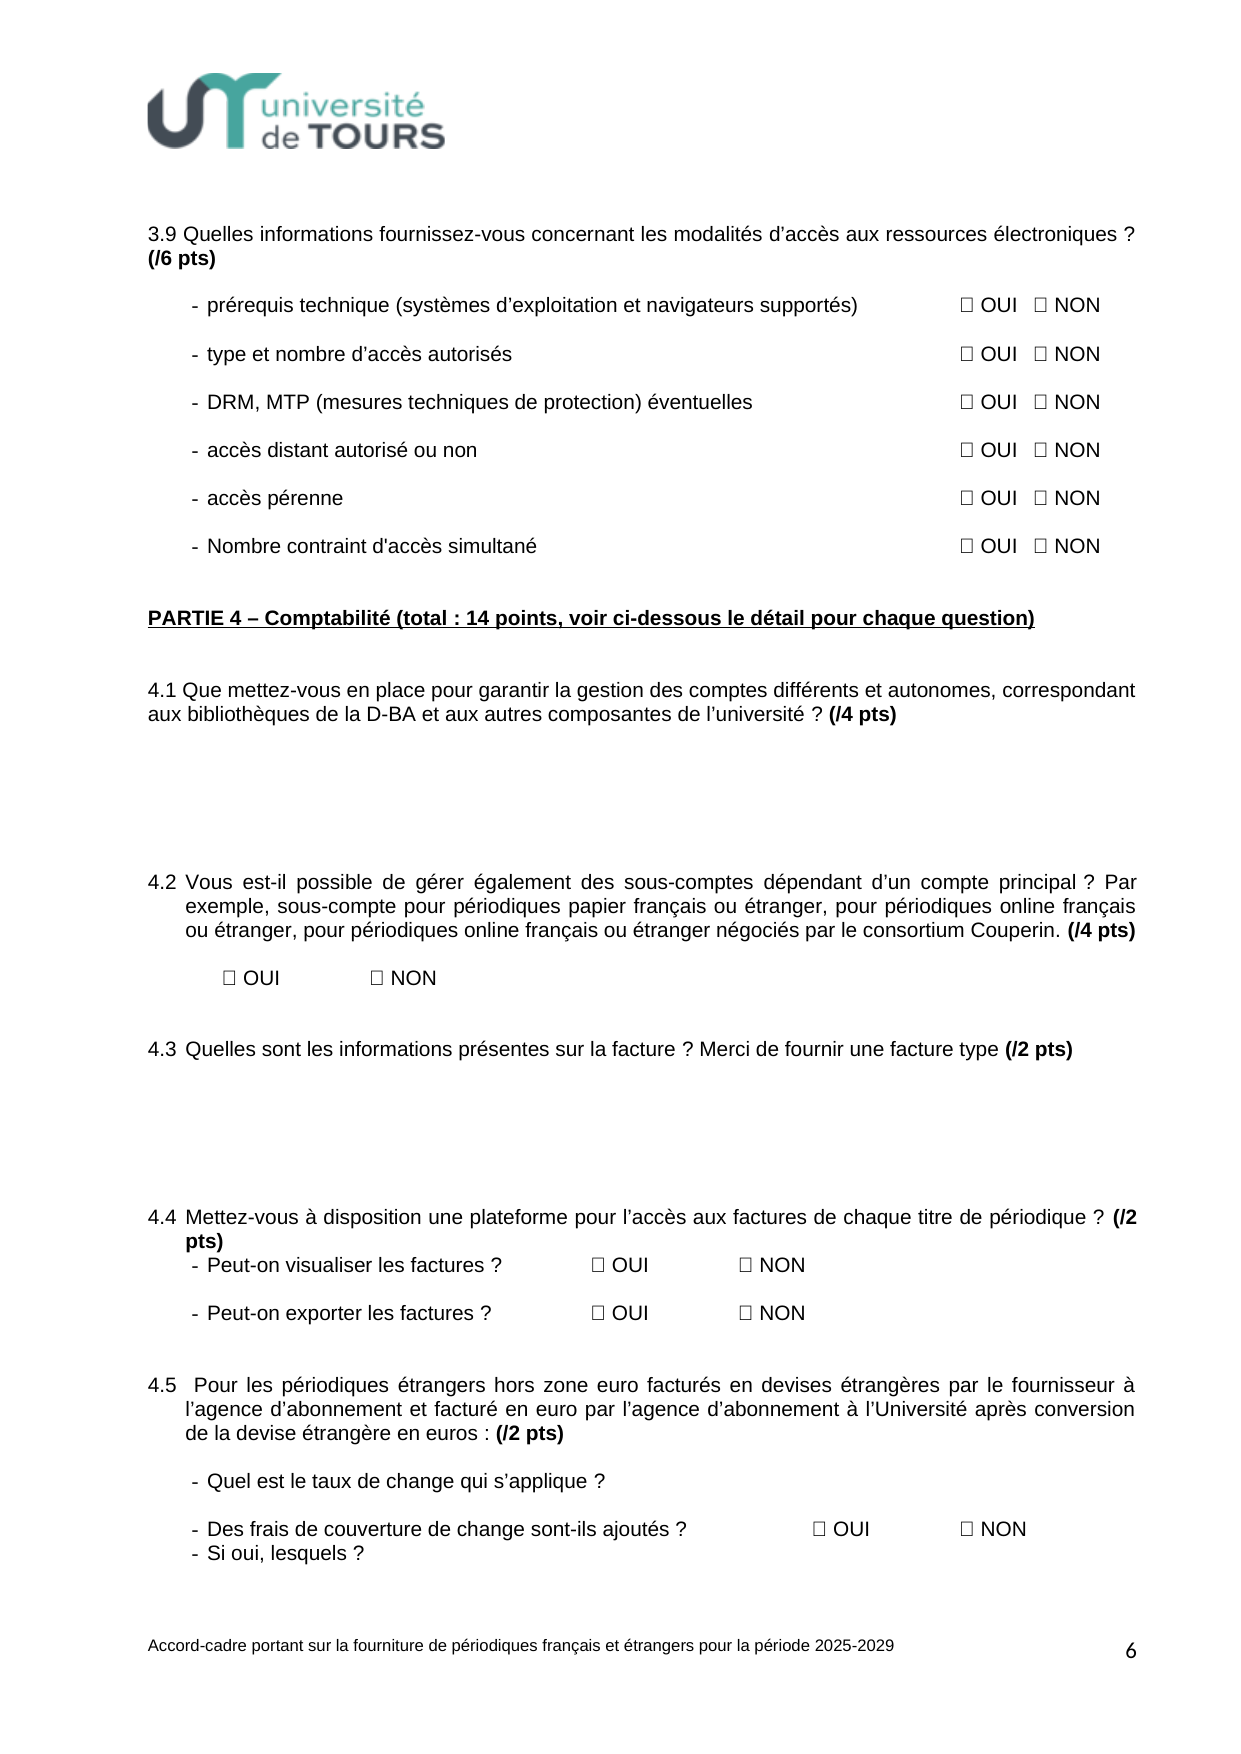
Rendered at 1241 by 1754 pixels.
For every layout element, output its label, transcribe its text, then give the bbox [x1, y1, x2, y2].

list prérequis technique (systèmes d’exploitation et navigateurs supportés)  OUI  NON [191, 293, 1137, 317]
list accès distant autorisé ou non  OUI  NON [191, 438, 1137, 462]
list  OUI  NON [148, 965, 1137, 989]
list Quelles sont les informations présentes sur la facture ? Merci de fournir une facture type (/2 pts) [148, 1037, 1137, 1061]
list DRM, MTP (mesures techniques de protection) éventuelles  OUI  NON [191, 389, 1137, 414]
list Mettez-vous à disposition une plateforme pour l’accès aux factures de chaque titre de périodique ? (/2 pts) [148, 1205, 1137, 1253]
list Peut-on exporter les factures ?  OUI  NON [191, 1301, 1137, 1325]
list Quel est le taux de change qui s’applique ? [191, 1469, 1137, 1493]
list type et nombre d’accès autorisés  OUI  NON [191, 341, 1137, 366]
list Des frais de couverture de change sont-ils ajoutés ?  OUI  NON [191, 1517, 1137, 1541]
list Pour les périodiques étrangers hors zone euro facturés en devises étrangères par le fournisseur à l’agence d’abonnement et facturé en euro par l’agence d’abonnement à l’Université après conversion de la devise étrangère en euros : (/2 pts) [148, 1373, 1137, 1445]
list Vous est-il possible de gérer également des sous-comptes dépendant d’un compte principal ? Par exemple, sous-compte pour périodiques papier français ou étranger, pour périodiques online français ou étranger, pour périodiques online français ou étranger négociés par le consortium Couperin. (/4 pts) [148, 869, 1137, 941]
text PARTIE 4 – Comptabilité (total : 14 points, voir ci-dessous le détail pour chaque question) [148, 606, 1137, 630]
picture [147, 73, 445, 149]
list Nombre contraint d'accès simultané  OUI  NON [191, 534, 1137, 558]
text 3.9 Quelles informations fournissez-vous concernant les modalités d’accès aux ressources électroniques ? (/6 pts) [148, 221, 1137, 269]
list accès pérenne  OUI  NON [191, 486, 1137, 510]
list Peut-on visualiser les factures ?  OUI  NON [191, 1253, 1137, 1277]
text 4.1 Que mettez-vous en place pour garantir la gestion des comptes différents et autonomes, correspondant aux bibliothèques de la D-BA et aux autres composantes de l’université ? (/4 pts) [148, 678, 1137, 726]
list Si oui, lesquels ? [191, 1541, 1137, 1565]
